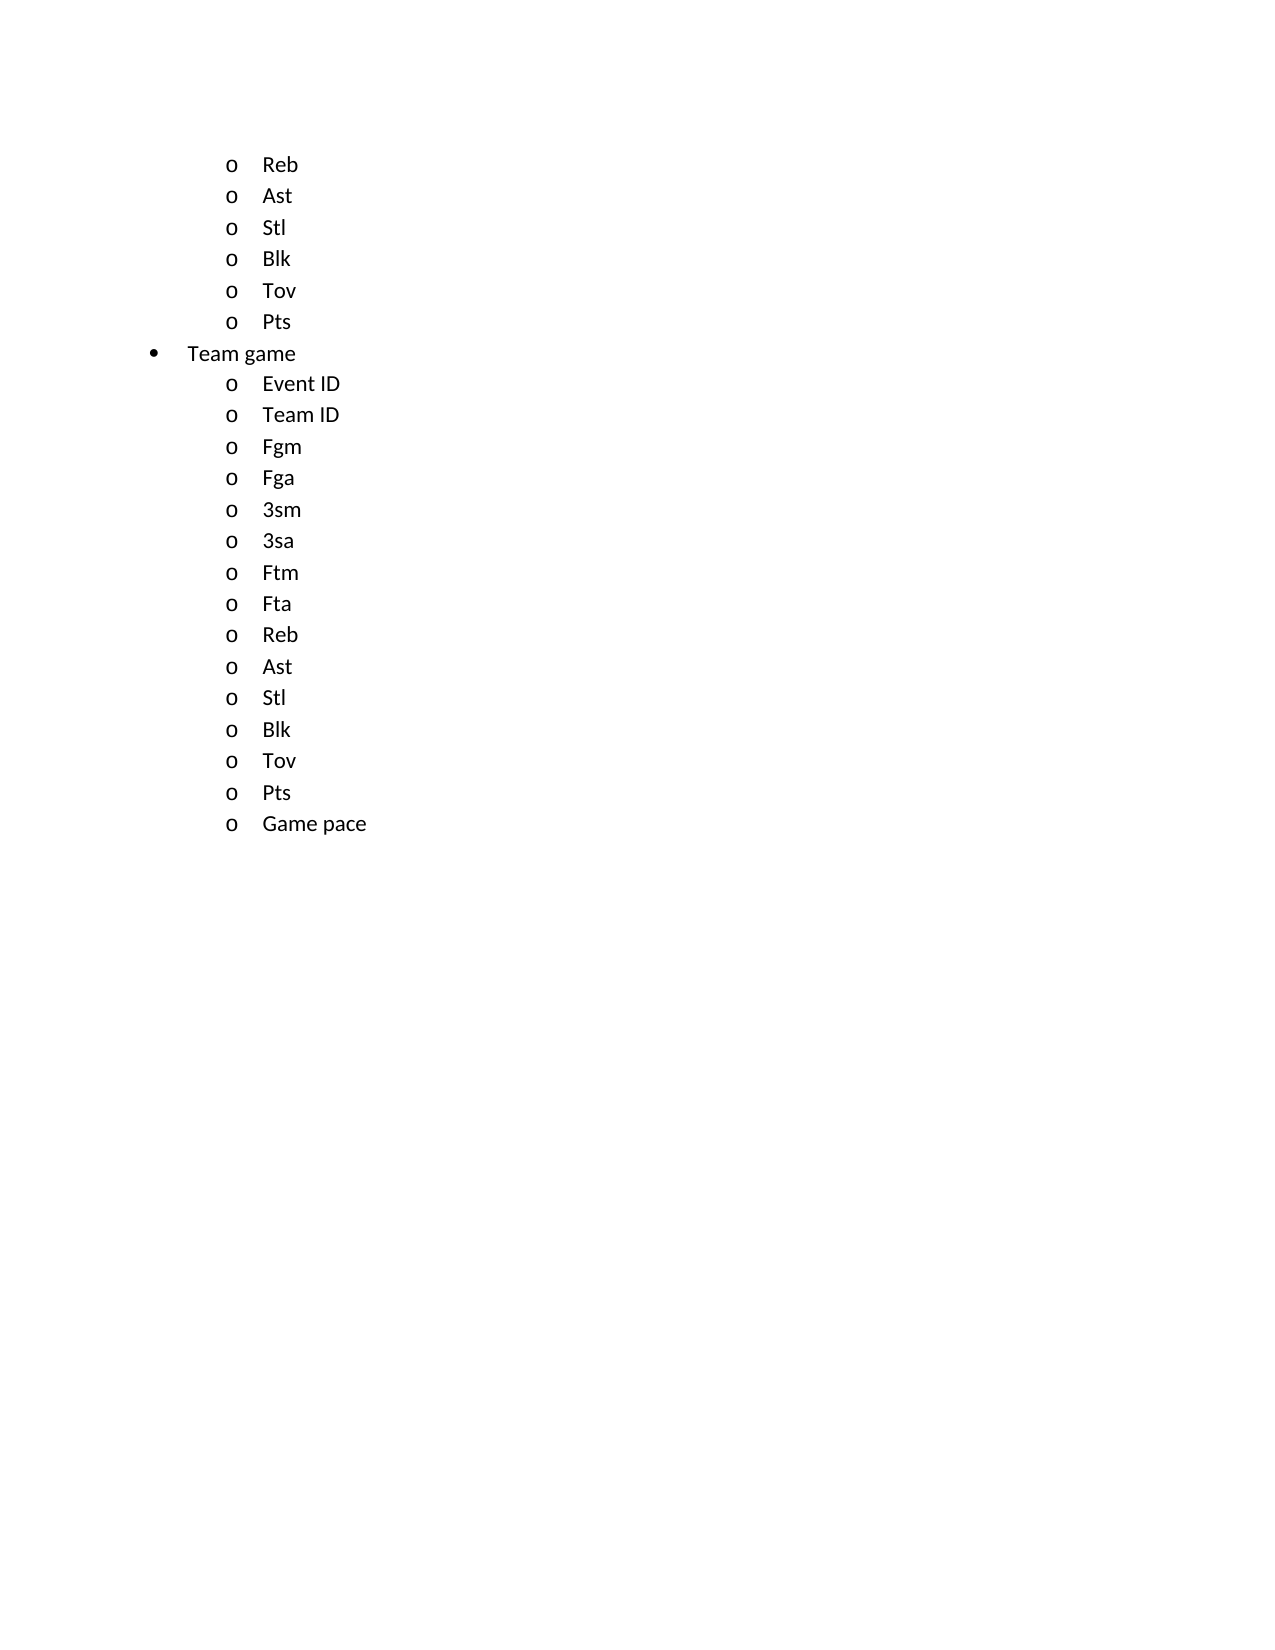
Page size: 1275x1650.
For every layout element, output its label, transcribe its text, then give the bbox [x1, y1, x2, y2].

list Team game [150, 339, 1125, 367]
list Game pace [225, 809, 1125, 838]
list Stl [225, 683, 1125, 713]
list Team ID [225, 400, 1125, 429]
list Reb [225, 150, 1125, 179]
list Ast [225, 181, 1125, 211]
list Blk [225, 715, 1125, 744]
list Reb [225, 621, 1125, 650]
list Fta [225, 589, 1125, 618]
list Blk [225, 244, 1125, 273]
list Tov [225, 276, 1125, 305]
list Fgm [225, 432, 1125, 461]
list Event ID [225, 369, 1125, 398]
list Tov [225, 746, 1125, 776]
list Ftm [225, 558, 1125, 587]
list Pts [225, 778, 1125, 807]
list Fga [225, 463, 1125, 492]
list Pts [225, 307, 1125, 336]
list 3sa [225, 526, 1125, 555]
list Stl [225, 213, 1125, 242]
list Ast [225, 652, 1125, 681]
list 3sm [225, 495, 1125, 524]
